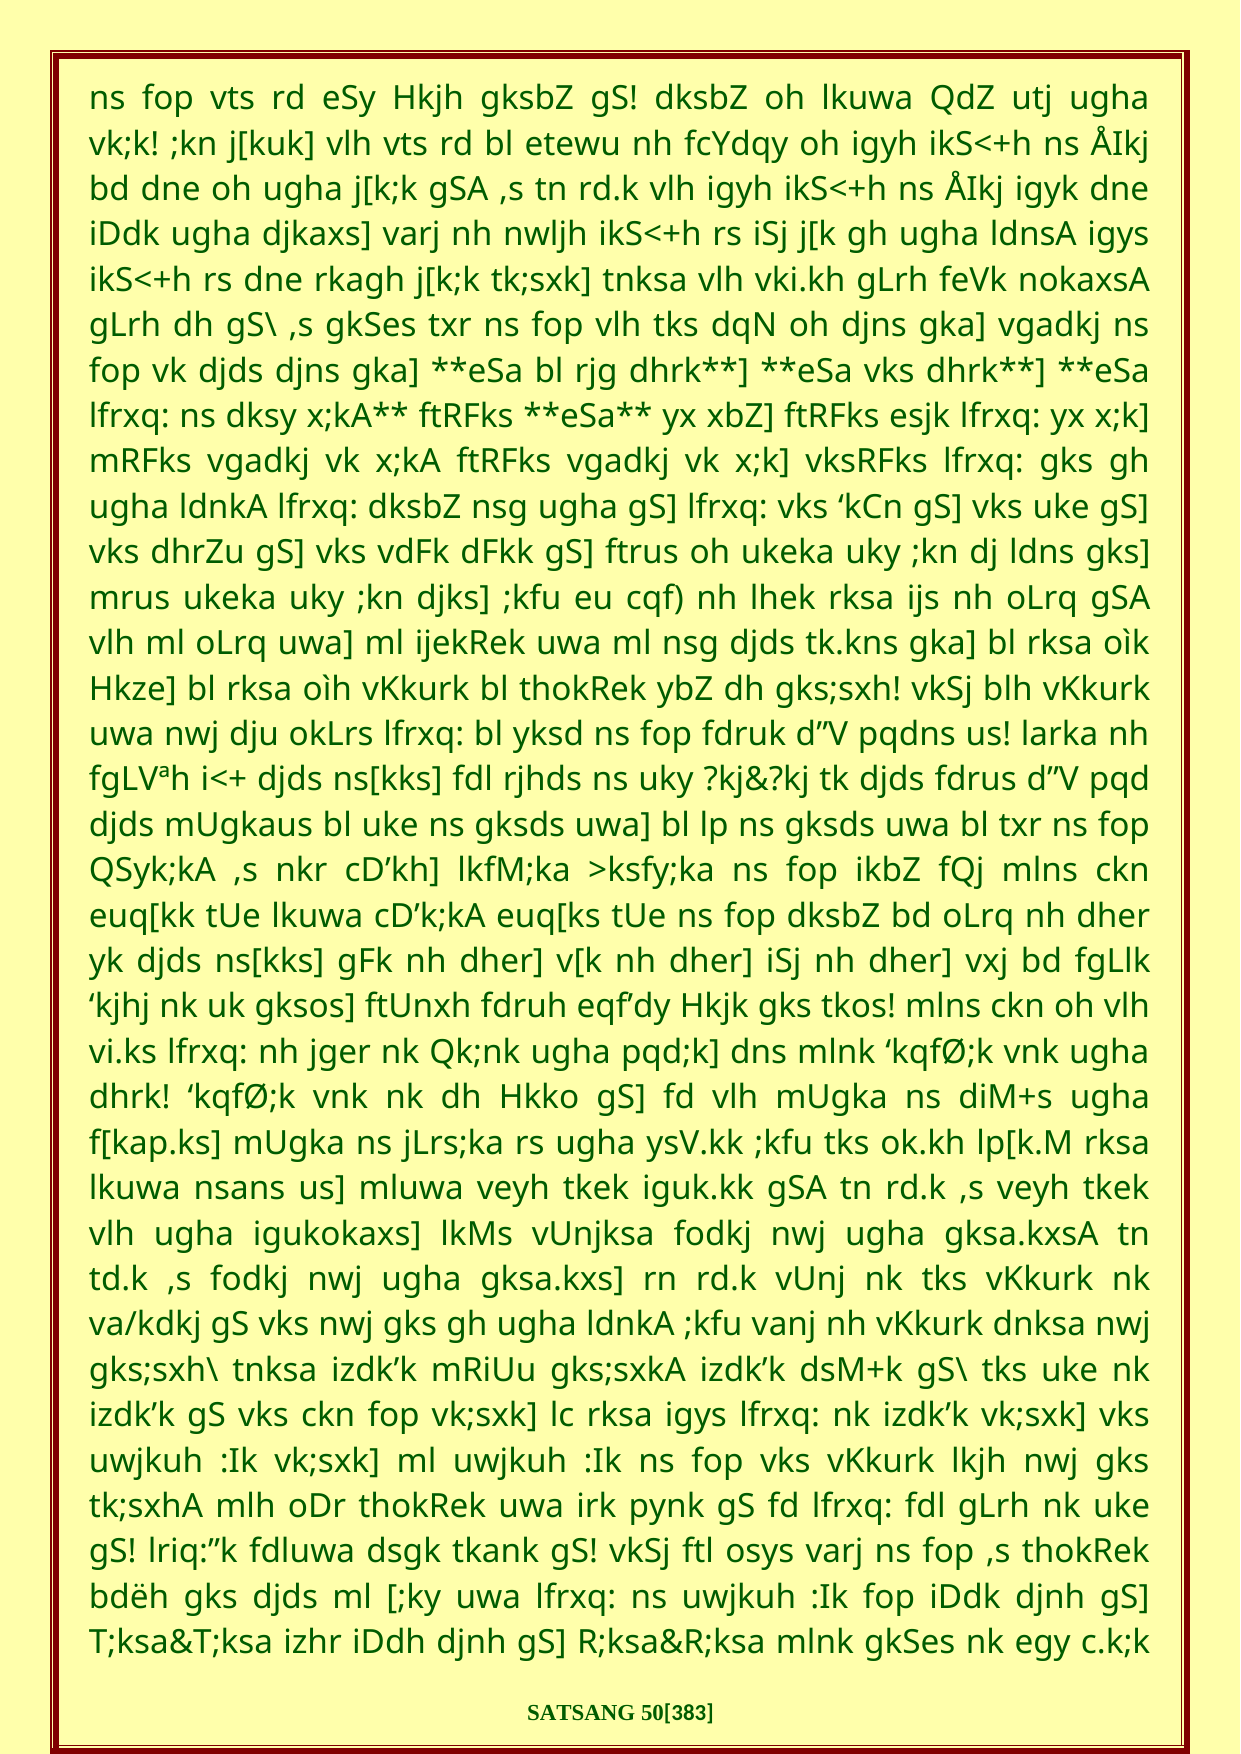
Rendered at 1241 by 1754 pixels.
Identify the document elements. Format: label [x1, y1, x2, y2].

text [89, 74, 1152, 1663]
